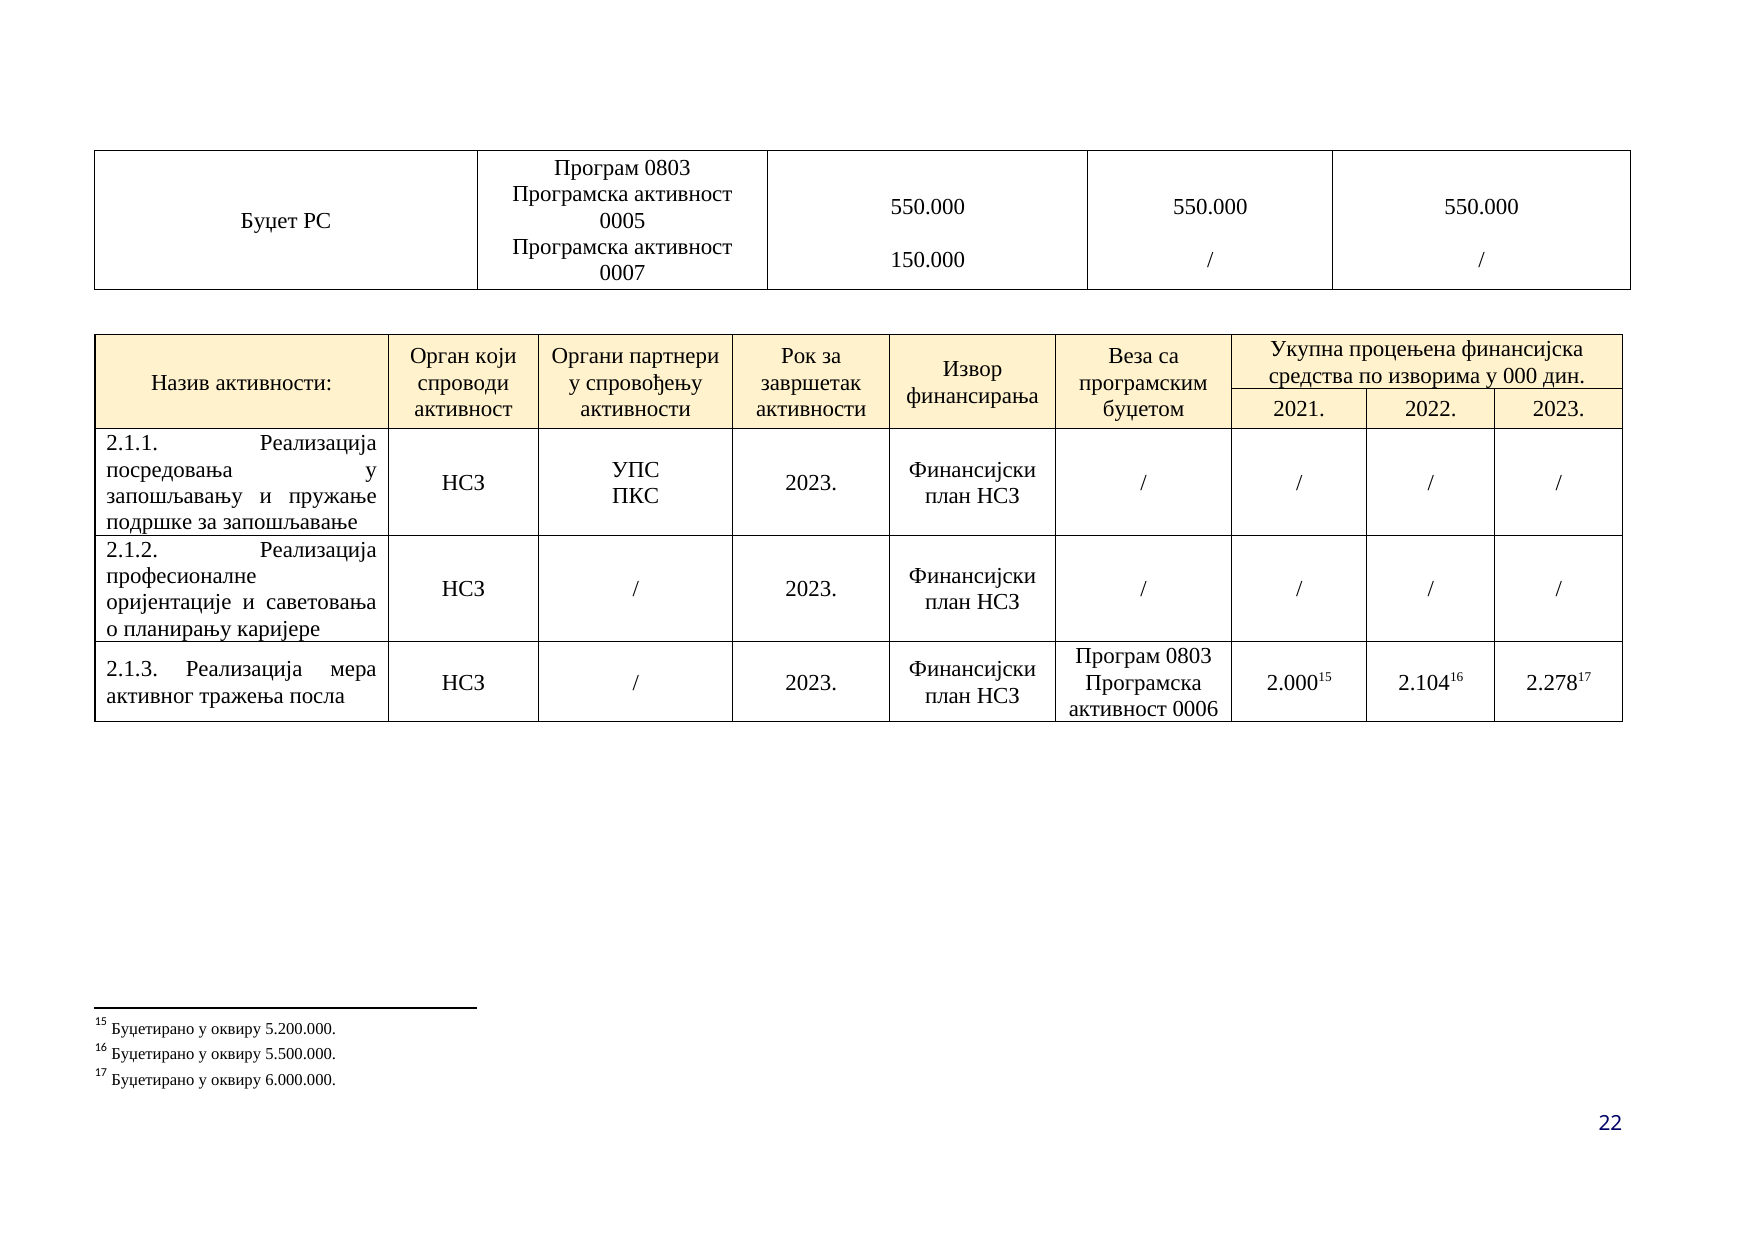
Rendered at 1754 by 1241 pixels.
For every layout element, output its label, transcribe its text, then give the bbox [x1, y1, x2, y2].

table_cell 2.278 [1495, 642, 1622, 721]
table_cell Програм 0803 Програмска активност 0005 Програмска активност 0007 [478, 151, 767, 289]
table_cell / [1495, 429, 1622, 535]
table_cell / [1056, 536, 1231, 641]
table_header Извор финансирања [890, 335, 1055, 428]
table_cell 550.000 / [1333, 151, 1630, 289]
table_cell / [1495, 536, 1622, 641]
table_cell 2.104 [1367, 642, 1494, 721]
table_cell 550.000 / [1088, 151, 1332, 289]
table_cell УПС ПКС [539, 429, 732, 535]
table_cell 2.1.1. Реализација посредовања у запошљавању и пружање подршке за запошљавање [96, 429, 388, 535]
table_header Веза са програмским буџетом [1056, 335, 1231, 428]
table_cell / [1367, 429, 1494, 535]
table_cell / [539, 642, 732, 721]
table_header Назив активности: [96, 335, 388, 428]
table_header Орган који спроводи активност [389, 335, 538, 428]
table_cell / [1232, 429, 1366, 535]
table_cell / [1232, 536, 1366, 641]
table_cell / [539, 536, 732, 641]
table_cell 2022. [1367, 389, 1494, 428]
table_header Рок за завршетак активности [733, 335, 889, 428]
table_cell Финансијски план НСЗ [890, 642, 1055, 721]
table_cell 550.000 150.000 [768, 151, 1087, 289]
table_cell 2023. [733, 536, 889, 641]
table_header Oргани партнери у спровођењу активности [539, 335, 732, 428]
table_cell 2023. [733, 642, 889, 721]
table_cell НСЗ [389, 642, 538, 721]
table_cell НСЗ [389, 536, 538, 641]
table_cell 2023. [1495, 389, 1622, 428]
table_cell 2.1.2. Реализација професионалне оријентације и саветовања о планирању каријере [96, 536, 388, 641]
table_cell НСЗ [389, 429, 538, 535]
table_cell 2021. [1232, 389, 1366, 428]
table_cell 2023. [733, 429, 889, 535]
table_cell / [1367, 536, 1494, 641]
table_cell 2.000 [1232, 642, 1366, 721]
table_cell Финансијски план НСЗ [890, 536, 1055, 641]
table_cell Финансијски план НСЗ [890, 429, 1055, 535]
table_cell Буџет РС [95, 151, 477, 289]
table_header Укупна процењена финансијска средства по изворима у 000 дин. [1232, 335, 1622, 388]
table_cell / [1056, 429, 1231, 535]
table_cell 2.1.3. Реализација мера активног тражења посла [96, 642, 388, 721]
table_cell Програм 0803 Програмска активност 0006 [1056, 642, 1231, 721]
